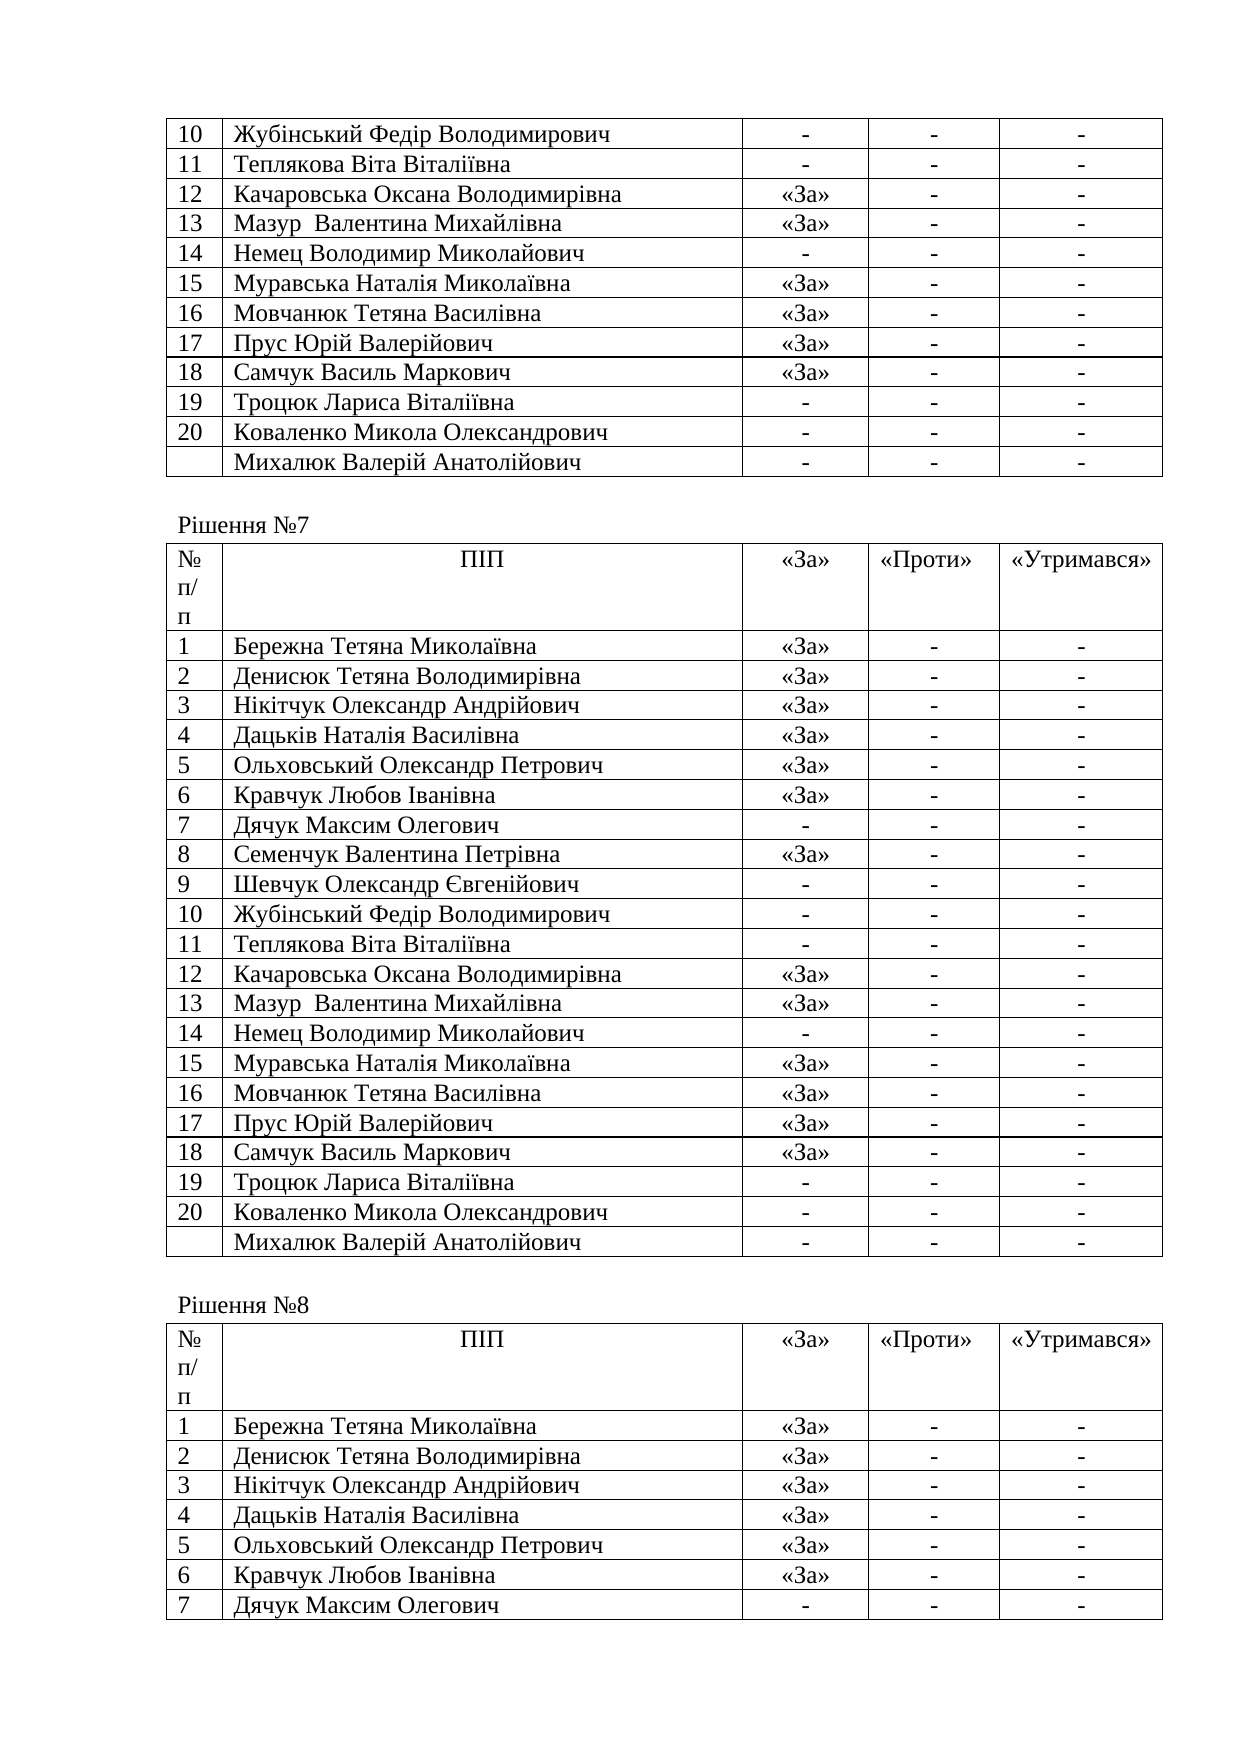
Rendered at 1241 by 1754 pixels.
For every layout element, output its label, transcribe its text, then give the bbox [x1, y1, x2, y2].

table_cell - [1000, 869, 1162, 898]
table_cell - [1000, 1018, 1162, 1047]
table_cell «За» [743, 631, 868, 660]
table_cell - [869, 661, 999, 689]
table_cell - [869, 1441, 999, 1469]
table_cell - [743, 119, 868, 148]
table_cell 19 [167, 387, 222, 416]
table_cell - [1000, 268, 1162, 297]
table_cell - [743, 387, 868, 416]
table_cell - [869, 209, 999, 237]
table_cell 17 [167, 1108, 222, 1136]
table_header № п/п [167, 544, 222, 630]
table_cell - [869, 1108, 999, 1136]
table_cell - [1000, 1197, 1162, 1226]
table_cell - [1000, 720, 1162, 749]
table_cell - [1000, 179, 1162, 207]
table_cell 3 [167, 1471, 222, 1499]
table_cell «За» [743, 1441, 868, 1469]
table_cell - [869, 929, 999, 958]
table_cell - [743, 1590, 868, 1618]
table_cell - [1000, 691, 1162, 719]
table_cell Денисюк Тетяна Володимирівна [223, 661, 742, 689]
table_cell - [869, 780, 999, 809]
text Рішення №8 [177, 1290, 1152, 1318]
table_cell - [743, 1167, 868, 1196]
table_cell «За» [743, 959, 868, 987]
table_cell - [869, 268, 999, 297]
table_cell Самчук Василь Маркович [223, 358, 742, 386]
table_cell Троцюк Лариса Віталіївна [223, 387, 742, 416]
table_cell - [869, 1048, 999, 1077]
table_cell 5 [167, 750, 222, 779]
table_cell - [1000, 989, 1162, 1017]
table_cell «За» [743, 840, 868, 868]
table_cell - [1000, 1227, 1162, 1256]
table_cell - [869, 989, 999, 1017]
table_cell - [1000, 810, 1162, 838]
table_cell - [743, 149, 868, 178]
table_cell «За» [743, 1108, 868, 1136]
table_cell - [869, 149, 999, 178]
table_cell «За» [743, 1530, 868, 1559]
table_cell - [869, 1138, 999, 1166]
table_cell - [1000, 1138, 1162, 1166]
table_cell «За» [743, 268, 868, 297]
table_cell Михалюк Валерій Анатолійович [223, 1227, 742, 1256]
table_cell - [1000, 840, 1162, 868]
table_cell 19 [167, 1167, 222, 1196]
table_cell - [869, 328, 999, 356]
table_cell «За» [743, 179, 868, 207]
table_cell - [743, 810, 868, 838]
table_cell - [869, 1560, 999, 1589]
table_cell - [1000, 1590, 1162, 1618]
table_cell 20 [167, 417, 222, 446]
table_cell 4 [167, 720, 222, 749]
table_cell - [1000, 750, 1162, 779]
table_header «Утримався» [1000, 1324, 1162, 1410]
table_cell - [1000, 929, 1162, 958]
table_cell 3 [167, 691, 222, 719]
table_cell «За» [743, 989, 868, 1017]
table_cell - [869, 119, 999, 148]
table_cell - [869, 720, 999, 749]
table_cell 6 [167, 1560, 222, 1589]
table_cell 11 [167, 149, 222, 178]
table_cell «За» [743, 209, 868, 237]
table_cell Прус Юрій Валерійович [223, 1108, 742, 1136]
table_cell 12 [167, 959, 222, 987]
table_cell Мовчанюк Тетяна Василівна [223, 1078, 742, 1107]
table_cell - [1000, 1048, 1162, 1077]
table_cell 4 [167, 1500, 222, 1529]
table_cell - [1000, 1108, 1162, 1136]
table_cell - [743, 1018, 868, 1047]
table_cell Немец Володимир Миколайович [223, 1018, 742, 1047]
table_cell - [1000, 1411, 1162, 1440]
table_cell «За» [743, 1138, 868, 1166]
table_cell 16 [167, 298, 222, 327]
table_cell - [869, 899, 999, 928]
table_cell 7 [167, 1590, 222, 1618]
table_cell - [869, 447, 999, 476]
table_cell Ольховський Олександр Петрович [223, 750, 742, 779]
table_cell Немец Володимир Миколайович [223, 238, 742, 267]
table_cell - [869, 1018, 999, 1047]
table_cell - [869, 750, 999, 779]
table_cell Ольховський Олександр Петрович [223, 1530, 742, 1559]
table_cell Теплякова Віта Віталіївна [223, 149, 742, 178]
table_cell Кравчук Любов Іванівна [223, 780, 742, 809]
table_cell - [869, 1590, 999, 1618]
table_cell - [869, 1167, 999, 1196]
table_cell - [1000, 417, 1162, 446]
table_cell 18 [167, 1138, 222, 1166]
table_cell «За» [743, 661, 868, 689]
table_cell - [1000, 328, 1162, 356]
table_cell 1 [167, 1411, 222, 1440]
table_cell 5 [167, 1530, 222, 1559]
table_cell Коваленко Микола Олександрович [223, 417, 742, 446]
table_cell Прус Юрій Валерійович [223, 328, 742, 356]
table_cell - [743, 899, 868, 928]
table_cell [167, 1227, 222, 1256]
table_cell - [1000, 149, 1162, 178]
table_cell - [1000, 1471, 1162, 1499]
table_cell - [1000, 661, 1162, 689]
table_cell - [869, 691, 999, 719]
table_cell 10 [167, 899, 222, 928]
table_cell - [869, 1227, 999, 1256]
table_cell Дацьків Наталія Василівна [223, 720, 742, 749]
table_cell 2 [167, 1441, 222, 1469]
table_cell - [1000, 1530, 1162, 1559]
table_cell 17 [167, 328, 222, 356]
table_cell Дячук Максим Олегович [223, 810, 742, 838]
table_cell - [869, 840, 999, 868]
table_cell «За» [743, 1078, 868, 1107]
table_cell «За» [743, 1048, 868, 1077]
table_cell - [869, 959, 999, 987]
table_cell - [1000, 209, 1162, 237]
table_cell Бережна Тетяна Миколаївна [223, 631, 742, 660]
table_cell - [869, 1197, 999, 1226]
table_cell Денисюк Тетяна Володимирівна [223, 1441, 742, 1469]
table_cell - [1000, 1560, 1162, 1589]
table_cell - [1000, 1500, 1162, 1529]
table_cell Муравська Наталія Миколаївна [223, 268, 742, 297]
table_cell - [1000, 119, 1162, 148]
table_cell - [1000, 447, 1162, 476]
table_cell - [743, 447, 868, 476]
table_cell 6 [167, 780, 222, 809]
table_cell Кравчук Любов Іванівна [223, 1560, 742, 1589]
table_cell 15 [167, 268, 222, 297]
table_cell «За» [743, 358, 868, 386]
table_cell 7 [167, 810, 222, 838]
table_cell Дацьків Наталія Василівна [223, 1500, 742, 1529]
table_cell - [869, 1411, 999, 1440]
table_cell 2 [167, 661, 222, 689]
table_cell - [1000, 358, 1162, 386]
table_header «Проти» [869, 544, 999, 630]
table_header «Утримався» [1000, 544, 1162, 630]
text Рішення №7 [177, 510, 1152, 538]
table_cell Семенчук Валентина Петрівна [223, 840, 742, 868]
table_cell 14 [167, 1018, 222, 1047]
table_cell - [743, 417, 868, 446]
table_cell «За» [743, 1500, 868, 1529]
table_cell Жубінський Федір Володимирович [223, 899, 742, 928]
table_header ПІП [223, 544, 742, 630]
table_cell «За» [743, 298, 868, 327]
table_cell - [743, 869, 868, 898]
table_header «Проти» [869, 1324, 999, 1410]
table_cell - [743, 929, 868, 958]
table_cell «За» [743, 750, 868, 779]
table_cell Бережна Тетяна Миколаївна [223, 1411, 742, 1440]
table_header № п/п [167, 1324, 222, 1410]
table_cell 8 [167, 840, 222, 868]
table_cell - [869, 358, 999, 386]
table_cell 1 [167, 631, 222, 660]
table_cell - [1000, 1078, 1162, 1107]
table_cell - [1000, 780, 1162, 809]
table_header ПІП [223, 1324, 742, 1410]
table_cell 20 [167, 1197, 222, 1226]
table_cell «За» [743, 328, 868, 356]
table_cell 16 [167, 1078, 222, 1107]
table_cell - [869, 1530, 999, 1559]
table_cell Нікітчук Олександр Андрійович [223, 691, 742, 719]
table_cell 18 [167, 358, 222, 386]
table_cell - [869, 298, 999, 327]
table_cell Коваленко Микола Олександрович [223, 1197, 742, 1226]
table_cell 14 [167, 238, 222, 267]
table_cell - [869, 179, 999, 207]
table_cell Нікітчук Олександр Андрійович [223, 1471, 742, 1499]
table_header «За» [743, 544, 868, 630]
table_cell «За» [743, 1471, 868, 1499]
table_cell 11 [167, 929, 222, 958]
table_cell - [1000, 899, 1162, 928]
table_cell Мовчанюк Тетяна Василівна [223, 298, 742, 327]
table_cell Качаровська Оксана Володимирівна [223, 959, 742, 987]
table_cell 13 [167, 209, 222, 237]
table_cell - [743, 238, 868, 267]
table_cell - [869, 869, 999, 898]
table_cell - [1000, 238, 1162, 267]
table_cell - [869, 1078, 999, 1107]
table_cell - [869, 1471, 999, 1499]
table_cell - [869, 1500, 999, 1529]
table_cell Мазур Валентина Михайлівна [223, 989, 742, 1017]
table_cell Муравська Наталія Миколаївна [223, 1048, 742, 1077]
table_cell - [1000, 1167, 1162, 1196]
table_cell Качаровська Оксана Володимирівна [223, 179, 742, 207]
table_cell - [1000, 387, 1162, 416]
table_cell 10 [167, 119, 222, 148]
table_cell 13 [167, 989, 222, 1017]
table_cell 9 [167, 869, 222, 898]
table_cell «За» [743, 720, 868, 749]
table_cell 15 [167, 1048, 222, 1077]
table_cell - [869, 238, 999, 267]
table_cell «За» [743, 1560, 868, 1589]
table_cell [167, 447, 222, 476]
table_cell - [869, 387, 999, 416]
table_cell - [869, 810, 999, 838]
table_cell Михалюк Валерій Анатолійович [223, 447, 742, 476]
table_cell - [1000, 631, 1162, 660]
table_cell - [1000, 959, 1162, 987]
table_cell «За» [743, 1411, 868, 1440]
table_cell Теплякова Віта Віталіївна [223, 929, 742, 958]
table_cell Троцюк Лариса Віталіївна [223, 1167, 742, 1196]
table_cell Дячук Максим Олегович [223, 1590, 742, 1618]
table_cell «За» [743, 780, 868, 809]
table_cell Самчук Василь Маркович [223, 1138, 742, 1166]
table_cell - [1000, 298, 1162, 327]
table_cell - [1000, 1441, 1162, 1469]
table_cell Жубінський Федір Володимирович [223, 119, 742, 148]
table_cell - [743, 1197, 868, 1226]
table_cell Мазур Валентина Михайлівна [223, 209, 742, 237]
table_header «За» [743, 1324, 868, 1410]
table_cell 12 [167, 179, 222, 207]
table_cell - [869, 417, 999, 446]
table_cell Шевчук Олександр Євгенійович [223, 869, 742, 898]
table_cell - [869, 631, 999, 660]
table_cell - [743, 1227, 868, 1256]
table_cell «За» [743, 691, 868, 719]
